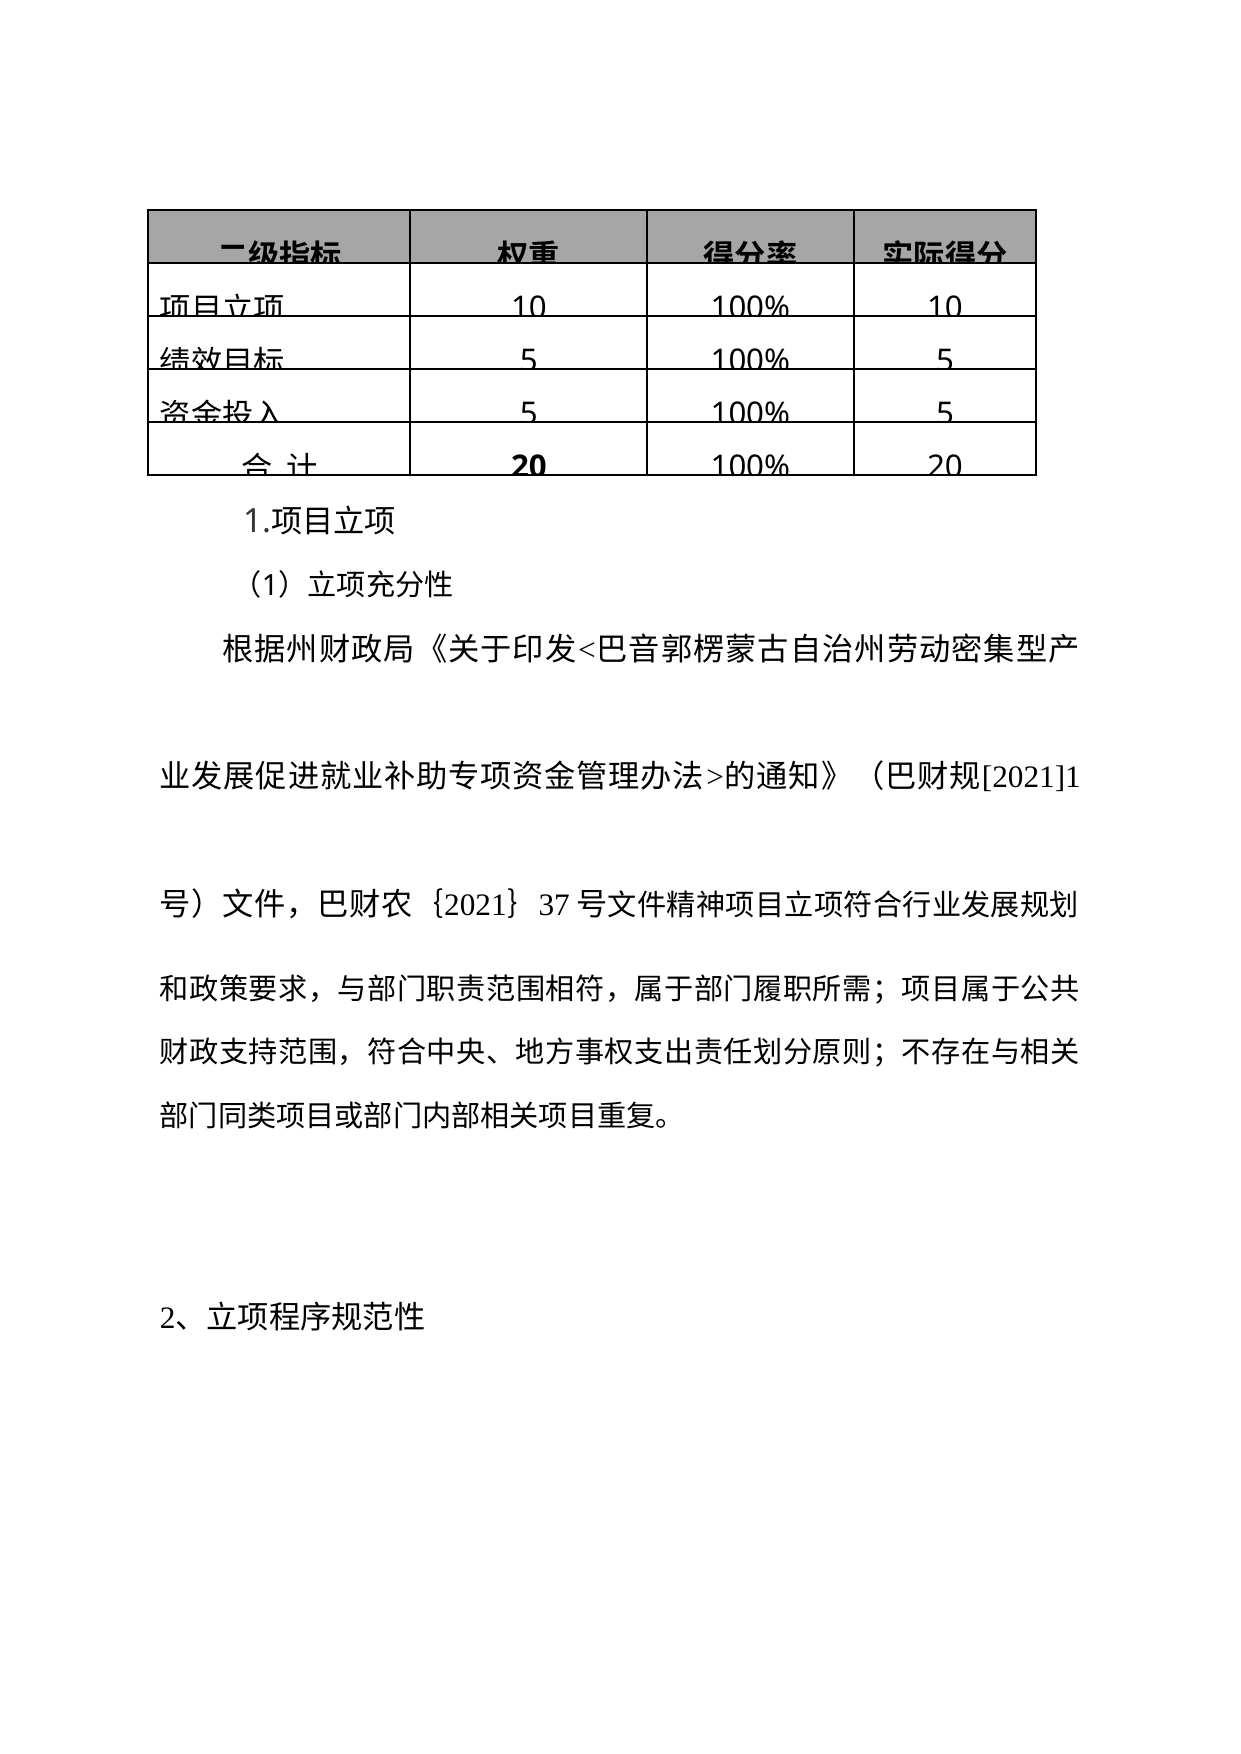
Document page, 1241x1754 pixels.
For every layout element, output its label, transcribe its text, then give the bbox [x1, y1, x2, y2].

table_cell 10 [855, 264, 1035, 315]
table_cell 100% [648, 317, 853, 368]
table_cell 二级指标 [149, 211, 409, 262]
table_cell 5 [855, 370, 1035, 421]
table_cell 权重 [411, 211, 646, 262]
text 根据州财政局《关于印发<巴音郭楞蒙古自治州劳动密集型产业发展促进就业补助专项资金管理办法>的通知》（巴财规[2021]1号）文件，巴财农｛2021｝37号文件精神项目立项符合行业发展规划和政策要求，与部门职责范围相符，属于部门履职所需；项目属于公共财政支持范围，符合中央、地方事权支出责任划分原则；不存在与相关部门同类项目或部门内部相关项目重复。 [159, 604, 1081, 1135]
table_cell 合 计 [149, 423, 409, 474]
table_cell 100% [648, 423, 853, 474]
table_cell 5 [411, 370, 646, 421]
table_cell 20 [855, 423, 1035, 474]
table_cell 5 [411, 317, 646, 368]
table_cell 资金投入 [149, 370, 409, 421]
text 1.项目立项 [159, 476, 1081, 561]
table_cell 10 [411, 264, 646, 315]
table_cell 实际得分 [855, 211, 1035, 262]
table_cell 得分率 [648, 211, 853, 262]
text （1）立项充分性 [159, 561, 1081, 604]
table_cell 项目立项 [149, 264, 409, 315]
table_cell 100% [648, 264, 853, 315]
text 2、立项程序规范性 [159, 1273, 1081, 1358]
table_cell 100% [648, 370, 853, 421]
table_cell 20 [411, 423, 646, 474]
table_cell 绩效目标 [149, 317, 409, 368]
table_cell 5 [855, 317, 1035, 368]
